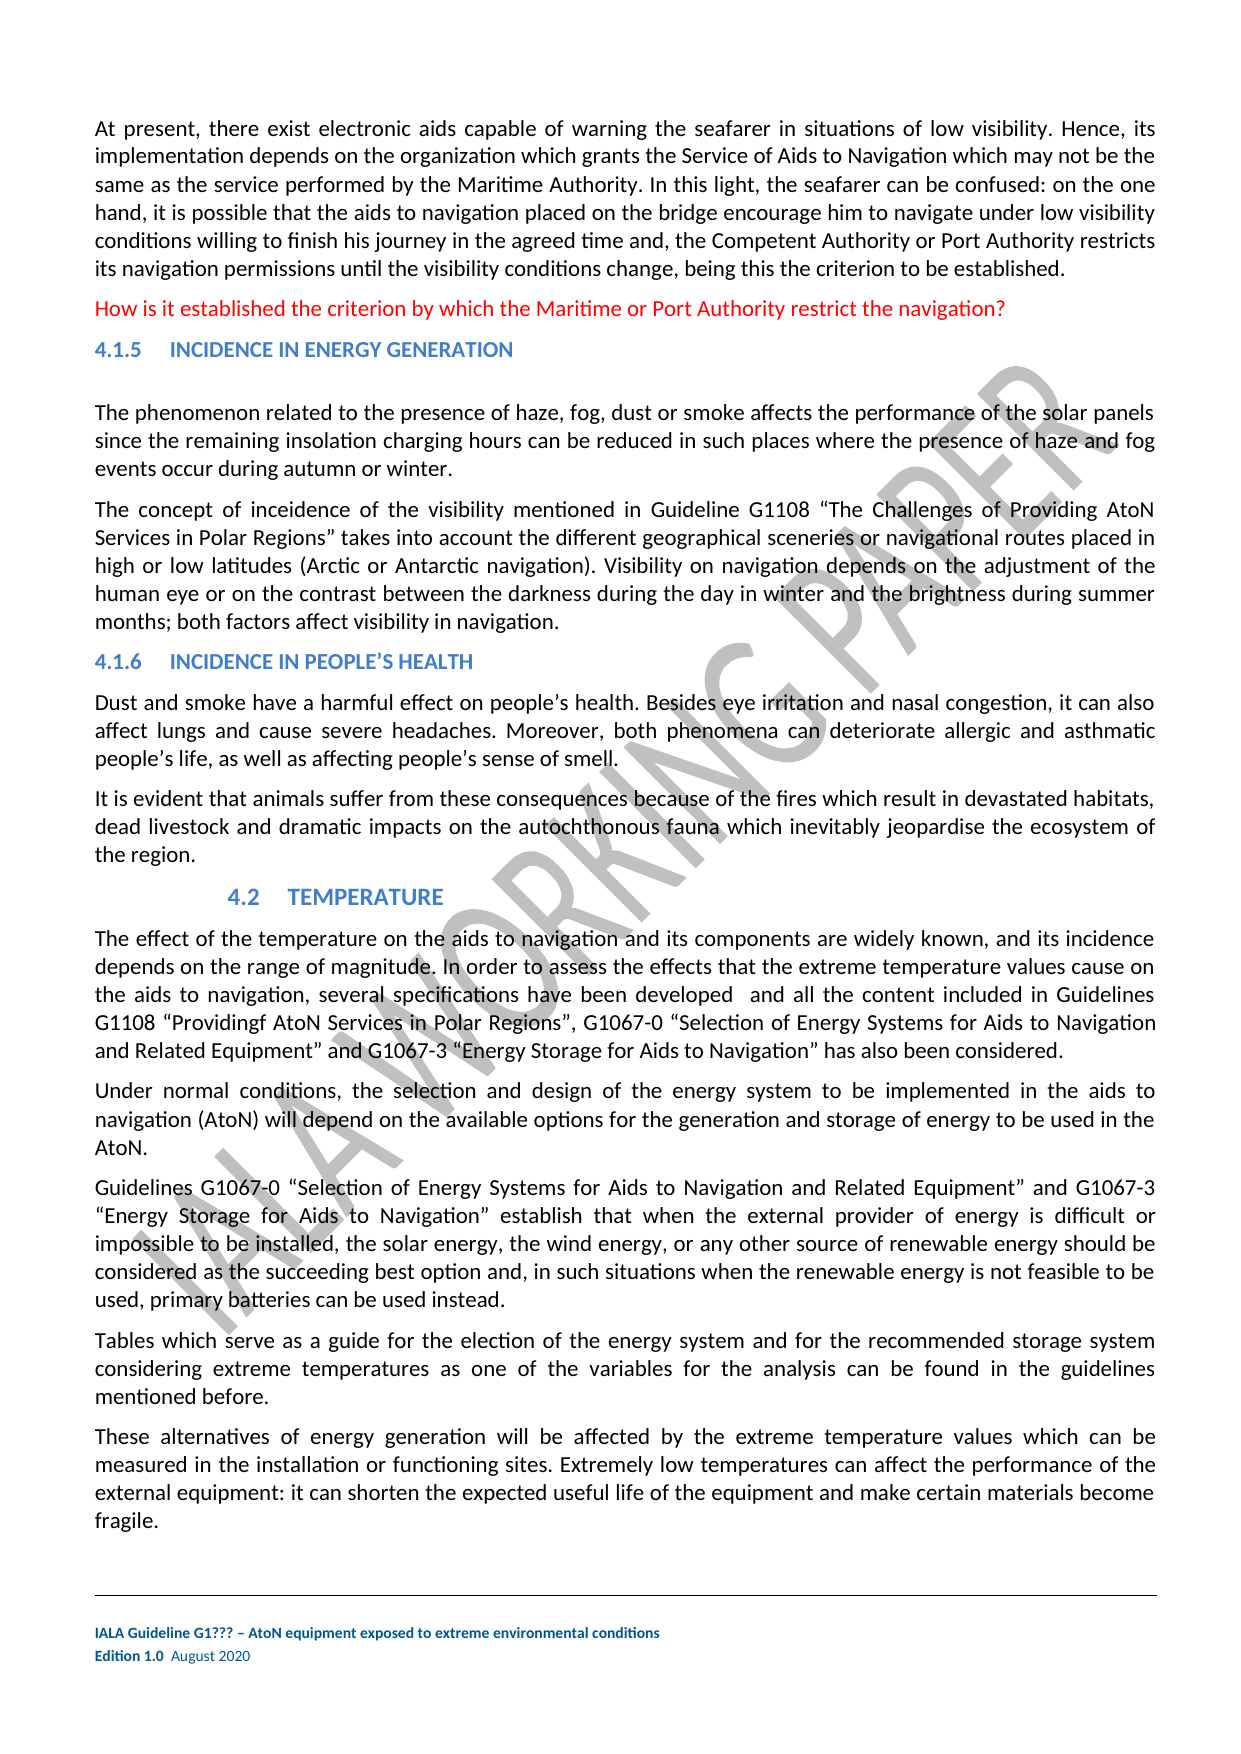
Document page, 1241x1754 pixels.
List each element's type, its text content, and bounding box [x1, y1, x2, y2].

text The concept of inceidence of the visibility mentioned in Guideline G1108 “The Challenges of Providing AtoN Services in Polar Regions” takes into account the different geographical sceneries or navigational routes placed in high or low latitudes (Arctic or Antarctic navigation). Visibility on navigation depends on the adjustment of the human eye or on the contrast between the darkness during the day in winter and the brightness during summer months; both factors affect visibility in navigation. [94, 495, 1157, 635]
text Guidelines G1067-0 “Selection of Energy Systems for Aids to Navigation and Related Equipment” and G1067-3 “Energy Storage for Aids to Navigation” establish that when the external provider of energy is difficult or impossible to be installed, the solar energy, the wind energy, or any other source of renewable energy should be considered as the succeeding best option and, in such situations when the renewable energy is not feasible to be used, primary batteries can be used instead. [94, 1173, 1157, 1313]
text Under normal conditions, the selection and design of the energy system to be implemented in the aids to navigation (AtoN) will depend on the available options for the generation and storage of energy to be used in the AtoN. [94, 1077, 1157, 1161]
text The effect of the temperature on the aids to navigation and its components are widely known, and its incidence depends on the range of magnitude. In order to assess the effects that the extreme temperature values cause on the aids to navigation, several specifications have been developed and all the content included in Guidelines G1108 “Providingf AtoN Services in Polar Regions”, G1067-0 “Selection of Energy Systems for Aids to Navigation and Related Equipment” and G1067-3 “Energy Storage for Aids to Navigation” has also been considered. [94, 924, 1157, 1064]
text The phenomenon related to the presence of haze, fog, dust or smoke affects the performance of the solar panels since the remaining insolation charging hours can be reduced in such places where the presence of haze and fog events occur during autumn or winter. [94, 398, 1157, 482]
text These alternatives of energy generation will be affected by the extreme temperature values which can be measured in the installation or functioning sites. Extremely low temperatures can affect the performance of the external equipment: it can shorten the expected useful life of the equipment and make certain materials become fragile. [94, 1422, 1157, 1534]
subtitle INCIDENCE IN ENERGY GENERATION [94, 335, 1157, 363]
text At present, there exist electronic aids capable of warning the seafarer in situations of low visibility. Hence, its implementation depends on the organization which grants the Service of Aids to Navigation which may not be the same as the service performed by the Maritime Authority. In this light, the seafarer can be confused: on the one hand, it is possible that the aids to navigation placed on the bridge encourage him to navigate under low visibility conditions willing to finish his journey in the agreed time and, the Competent Authority or Port Authority restricts its navigation permissions until the visibility conditions change, being this the criterion to be established. [94, 114, 1157, 282]
subtitle INCIDENCE IN PEOPLE’S HEALTH [94, 647, 1157, 675]
text Dust and smoke have a harmful effect on people’s health. Besides eye irritation and nasal congestion, it can also affect lungs and cause severe headaches. Moreover, both phenomena can deteriorate allergic and asthmatic people’s life, as well as affecting people’s sense of smell. [94, 688, 1157, 772]
subtitle Temperature [227, 881, 1157, 912]
text Tables which serve as a guide for the election of the energy system and for the recommended storage system considering extreme temperatures as one of the variables for the analysis can be found in the guidelines mentioned before. [94, 1326, 1157, 1410]
text It is evident that animals suffer from these consequences because of the fires which result in devastated habitats, dead livestock and dramatic impacts on the autochthonous fauna which inevitably jeopardise the ecosystem of the region. [94, 784, 1157, 868]
text How is it established the criterion by which the Maritime or Port Authority restrict the navigation? [94, 294, 1157, 322]
